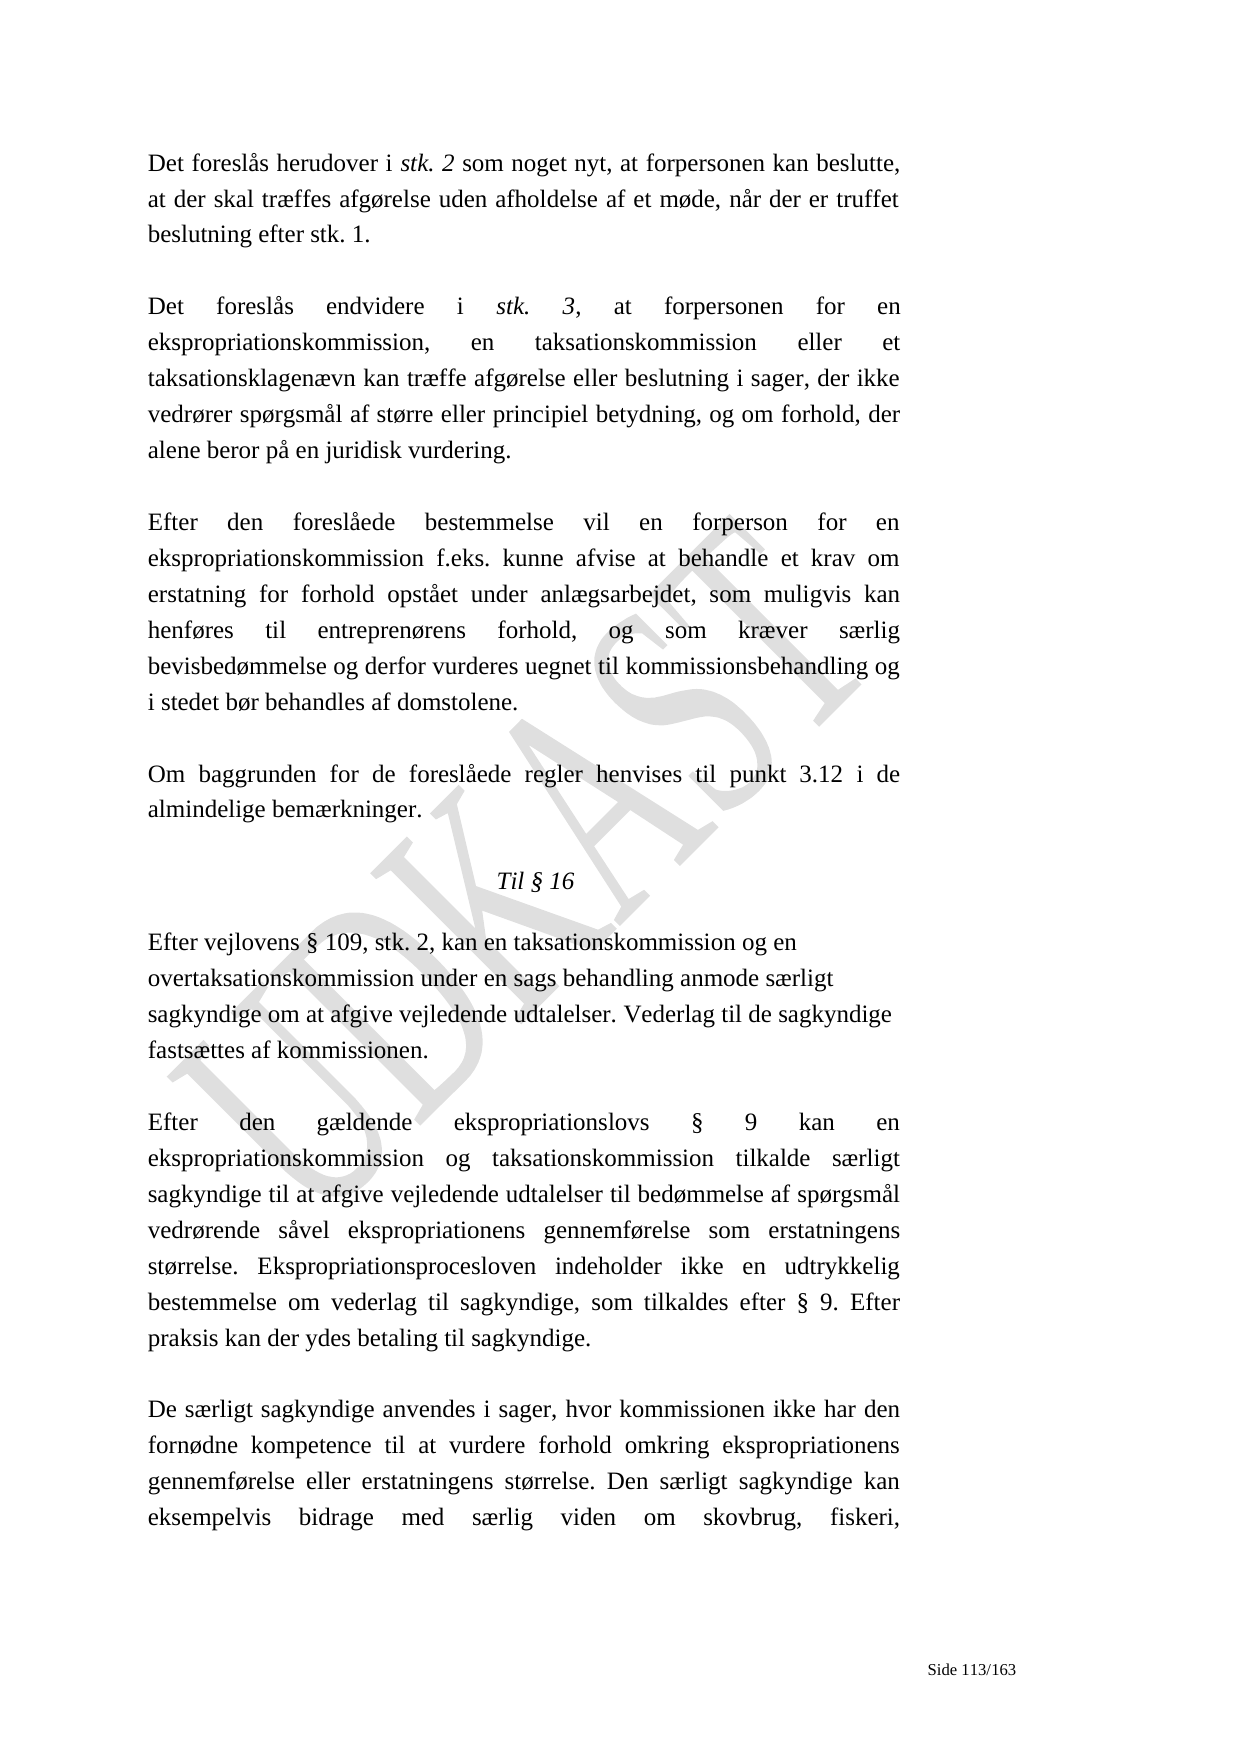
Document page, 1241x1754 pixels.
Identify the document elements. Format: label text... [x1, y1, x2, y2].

text Om baggrunden for de foreslåede regler henvises til punkt 3.12 i de almindelige bemærkninger. [148, 759, 901, 823]
text Det foreslås herudover i stk. 2 som noget nyt, at forpersonen kan beslutte, at der skal træffes afgørelse uden afholdelse af et møde, når der er truffet beslutning efter stk. 1. [148, 148, 901, 248]
text Efter vejlovens § 109, stk. 2, kan en taksationskommission og en overtaksationskommission under en sags behandling anmode særligt sagkyndige om at afgive vejledende udtalelser. Vederlag til de sagkyndige fastsættes af kommissionen. [148, 927, 901, 1064]
text Til § 16 [148, 866, 901, 895]
text Det foreslås endvidere i stk. 3, at forpersonen for en ekspropriationskommission, en taksationskommission eller et taksationsklagenævn kan træffe afgørelse eller beslutning i sager, der ikke vedrører spørgsmål af større eller principiel betydning, og om forhold, der alene beror på en juridisk vurdering. [148, 291, 901, 464]
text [148, 1394, 901, 1531]
text Efter den foreslåede bestemmelse vil en forperson for en ekspropriationskommission f.eks. kunne afvise at behandle et krav om erstatning for forhold opstået under anlægsarbejdet, som muligvis kan henføres til entreprenørens forhold, og som kræver særlig bevisbedømmelse og derfor vurderes uegnet til kommissionsbehandling og i stedet bør behandles af domstolene. [148, 507, 901, 716]
text Efter den gældende ekspropriationslovs § 9 kan en ekspropriationskommission og taksationskommission tilkalde særligt sagkyndige til at afgive vejledende udtalelser til bedømmelse af spørgsmål vedrørende såvel ekspropriationens gennemførelse som erstatningens størrelse. Ekspropriationsprocesloven indeholder ikke en udtrykkelig bestemmelse om vederlag til sagkyndige, som tilkaldes efter § 9. Efter praksis kan der ydes betaling til sagkyndige. [148, 1107, 901, 1351]
